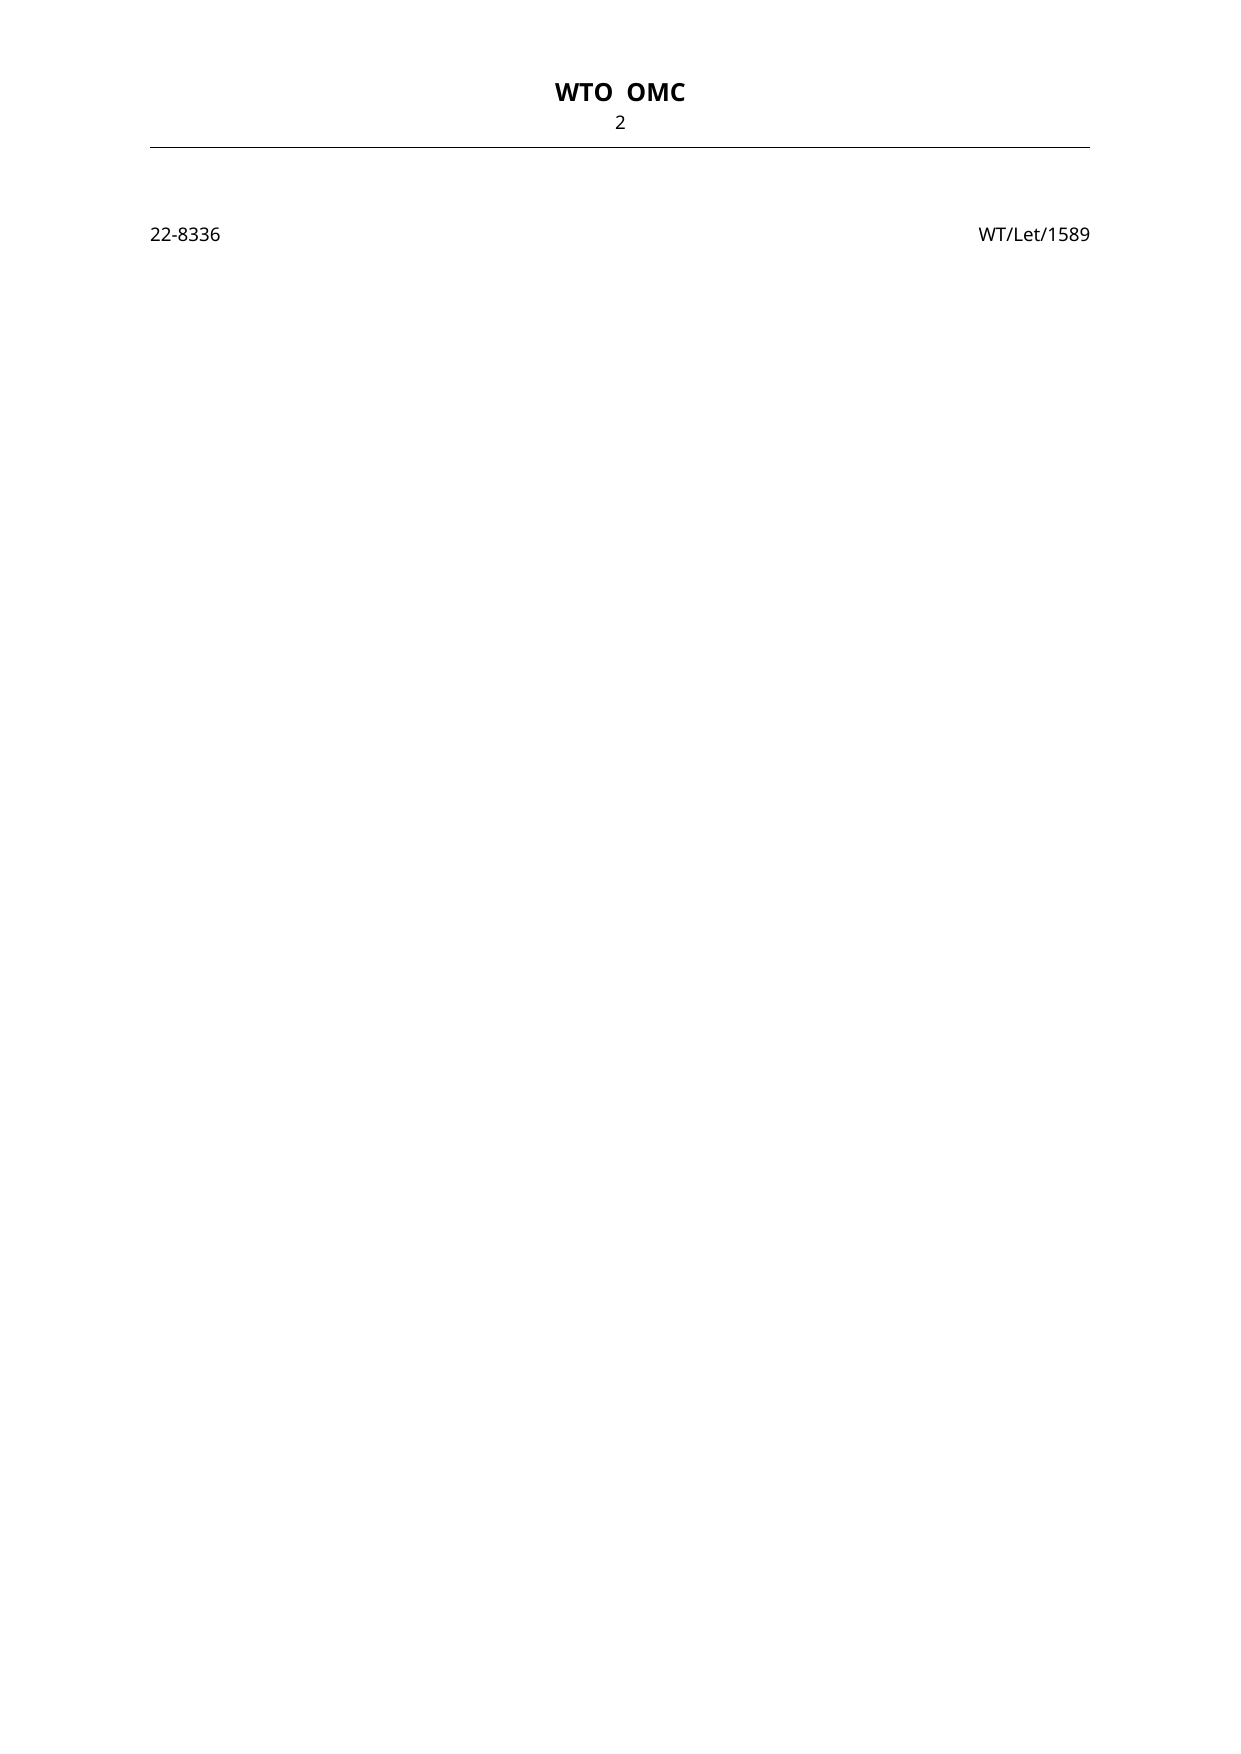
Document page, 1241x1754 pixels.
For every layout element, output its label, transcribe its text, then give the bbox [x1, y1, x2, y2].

text 22-8336 WT/Let/1589 [150, 222, 1090, 247]
